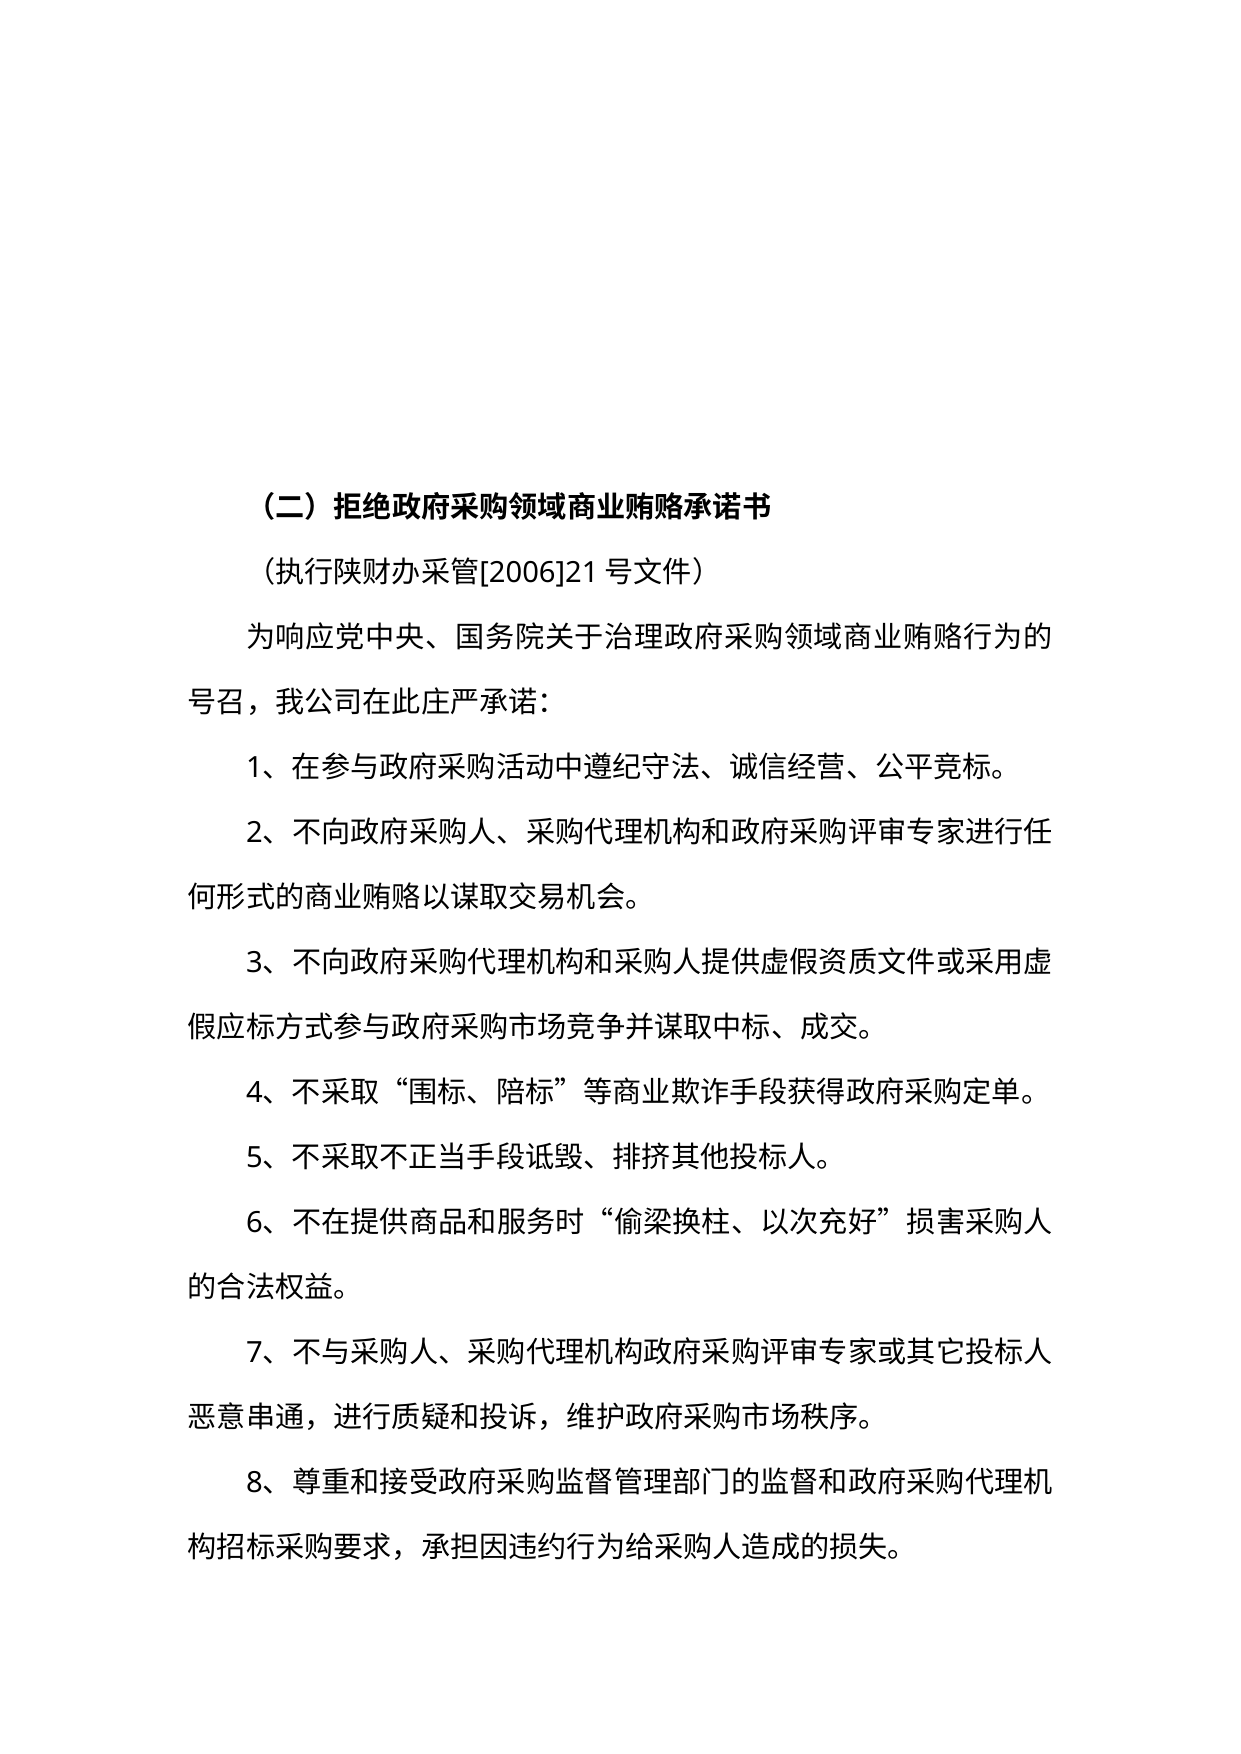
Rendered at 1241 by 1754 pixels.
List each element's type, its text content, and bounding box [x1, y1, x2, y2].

text 2、不向政府采购人、采购代理机构和政府采购评审专家进行任何形式的商业贿赂以谋取交易机会。 [187, 797, 1053, 927]
text （执行陕财办采管[2006]21号文件） [187, 537, 1053, 602]
text 7、不与采购人、采购代理机构政府采购评审专家或其它投标人恶意串通，进行质疑和投诉，维护政府采购市场秩序。 [187, 1317, 1053, 1447]
text 为响应党中央、国务院关于治理政府采购领域商业贿赂行为的号召，我公司在此庄严承诺： [187, 602, 1053, 732]
text （二）拒绝政府采购领域商业贿赂承诺书 [187, 472, 1053, 537]
text 3、不向政府采购代理机构和采购人提供虚假资质文件或采用虚假应标方式参与政府采购市场竞争并谋取中标、成交。 [187, 927, 1053, 1057]
text 6、不在提供商品和服务时“偷梁换柱、以次充好”损害采购人的合法权益。 [187, 1187, 1053, 1317]
text 1、在参与政府采购活动中遵纪守法、诚信经营、公平竞标。 [187, 732, 1053, 797]
text 8、尊重和接受政府采购监督管理部门的监督和政府采购代理机构招标采购要求，承担因违约行为给采购人造成的损失。 [187, 1447, 1053, 1577]
text 4、不采取“围标、陪标”等商业欺诈手段获得政府采购定单。 [187, 1057, 1053, 1122]
text 5、不采取不正当手段诋毁、排挤其他投标人。 [187, 1122, 1053, 1187]
